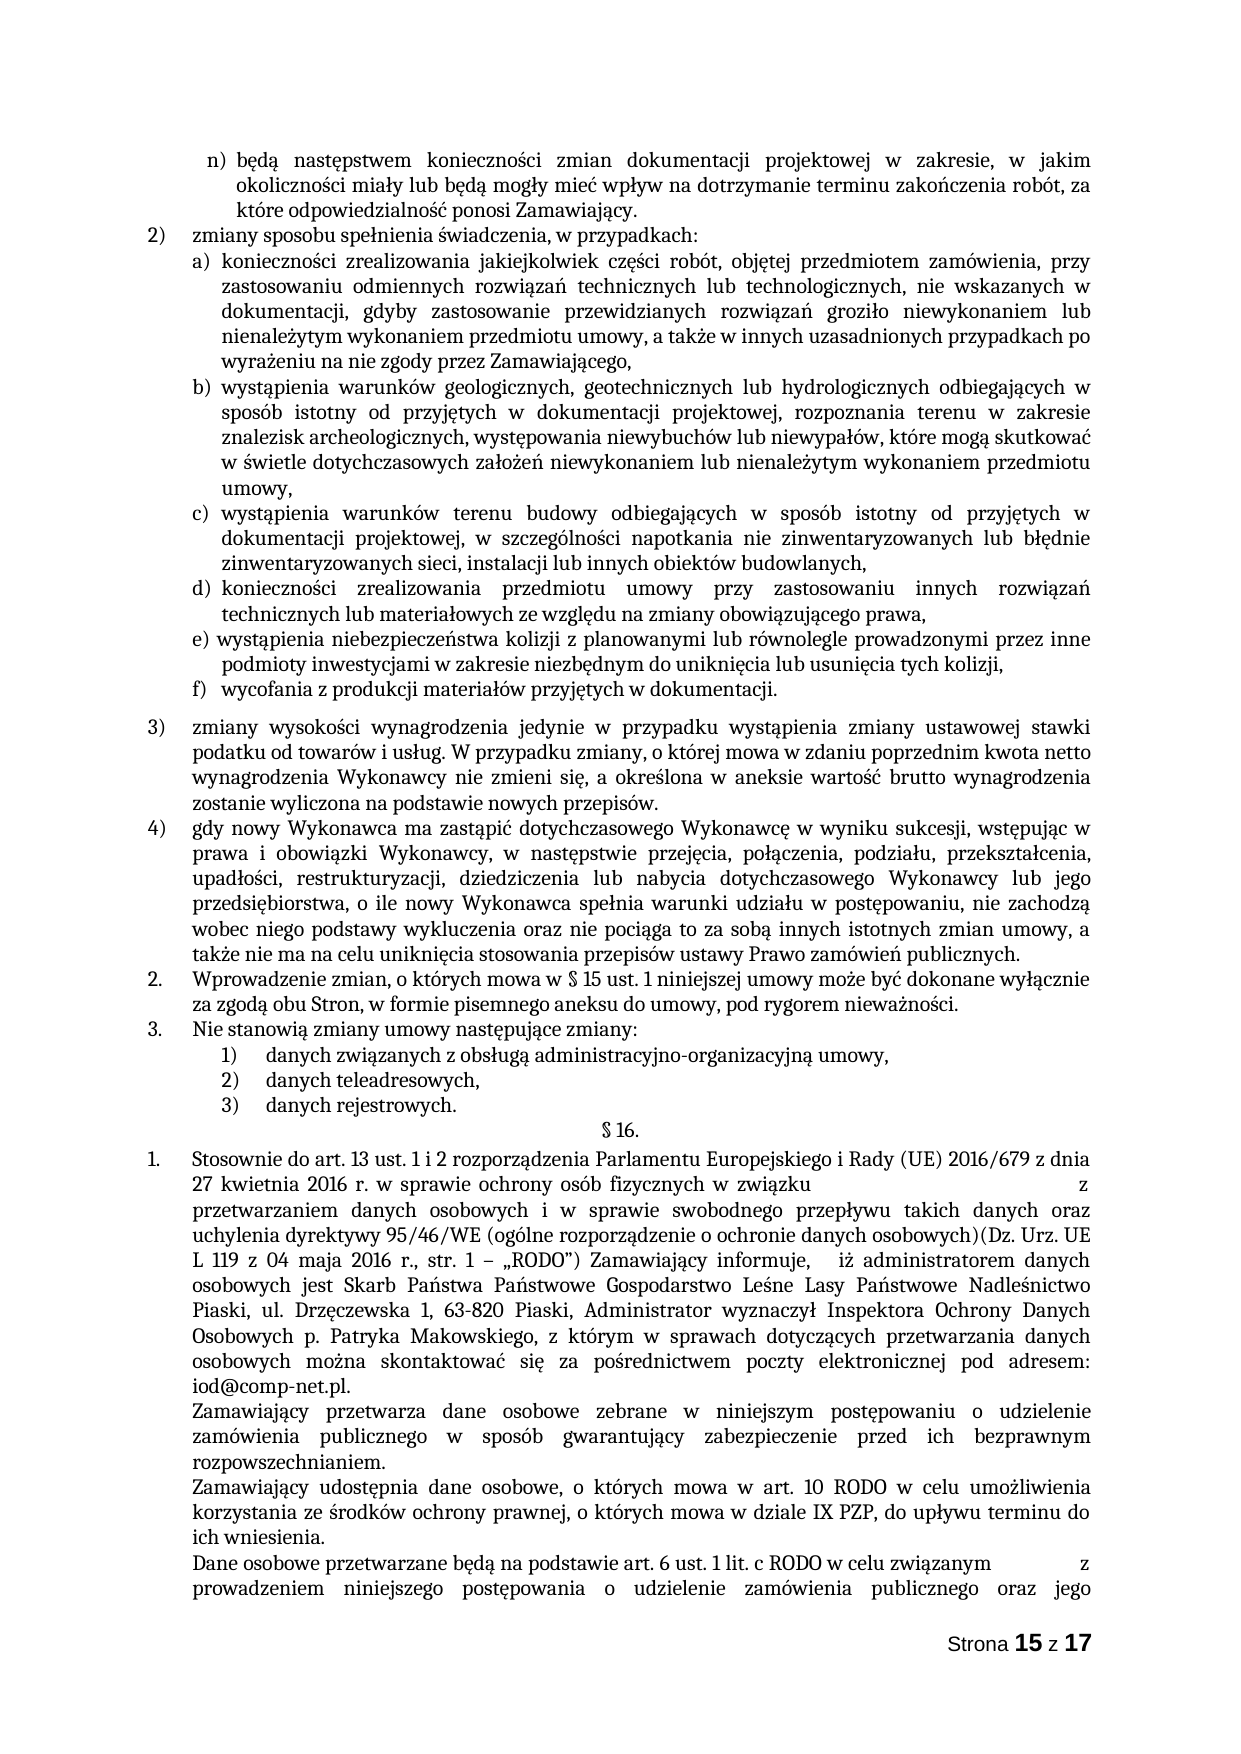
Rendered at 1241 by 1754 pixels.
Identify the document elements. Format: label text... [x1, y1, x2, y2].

list c) wystąpienia warunków terenu budowy odbiegających w sposób istotny od przyjętych w dokumentacji projektowej, w szczególności napotkania nie zinwentaryzowanych lub błędnie zinwentaryzowanych sieci, instalacji lub innych obiektów budowlanych, [192, 501, 1092, 576]
list 2. Wprowadzenie zmian, o których mowa w § 15 ust. 1 niniejszej umowy może być dokonane wyłącznie za zgodą obu Stron, w formie pisemnego aneksu do umowy, pod rygorem nieważności. [148, 967, 1092, 1017]
list 3) danych rejestrowych. [221, 1093, 1092, 1118]
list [148, 1550, 1092, 1601]
list 2) zmiany sposobu spełnienia świadczenia, w przypadkach: [148, 223, 1092, 248]
list a) konieczności zrealizowania jakiejkolwiek części robót, objętej przedmiotem zamówienia, przy zastosowaniu odmiennych rozwiązań technicznych lub technologicznych, nie wskazanych w dokumentacji, gdyby zastosowanie przewidzianych rozwiązań groziło niewykonaniem lub nienależytym wykonaniem przedmiotu umowy, a także w innych uzasadnionych przypadkach po wyrażeniu na nie zgody przez Zamawiającego, [192, 248, 1092, 374]
list 4) gdy nowy Wykonawca ma zastąpić dotychczasowego Wykonawcę w wyniku sukcesji, wstępując w prawa i obowiązki Wykonawcy, w następstwie przejęcia, połączenia, podziału, przekształcenia, upadłości, restrukturyzacji, dziedziczenia lub nabycia dotychczasowego Wykonawcy lub jego przedsiębiorstwa, o ile nowy Wykonawca spełnia warunki udziału w postępowaniu, nie zachodzą wobec niego podstawy wykluczenia oraz nie pociąga to za sobą innych istotnych zmian umowy, a także nie ma na celu uniknięcia stosowania przepisów ustawy Prawo zamówień publicznych. [148, 816, 1092, 967]
list 3. Nie stanowią zmiany umowy następujące zmiany: [148, 1017, 1092, 1042]
list 1. Stosownie do art. 13 ust. 1 i 2 rozporządzenia Parlamentu Europejskiego i Rady (UE) 2016/679 z dnia 27 kwietnia 2016 r. w sprawie ochrony osób fizycznych w związku z przetwarzaniem danych osobowych i w sprawie swobodnego przepływu takich danych oraz uchylenia dyrektywy 95/46/WE (ogólne rozporządzenie o ochronie danych osobowych)(Dz. Urz. UE L 119 z 04 maja 2016 r., str. 1 – „RODO”) Zamawiający informuje, iż administratorem danych osobowych jest Skarb Państwa Państwowe Gospodarstwo Leśne Lasy Państwowe Nadleśnictwo Piaski, ul. Drzęczewska 1, 63-820 Piaski, Administrator wyznaczył Inspektora Ochrony Danych Osobowych p. Patryka Makowskiego, z którym w sprawach dotyczących przetwarzania danych osobowych można skontaktować się za pośrednictwem poczty elektronicznej pod adresem: iod@comp-net.pl. [148, 1147, 1092, 1399]
text e) wystąpienia niebezpieczeństwa kolizji z planowanymi lub równolegle prowadzonymi przez inne podmioty inwestycjami w zakresie niezbędnym do uniknięcia lub usunięcia tych kolizji, [192, 627, 1092, 677]
text f) wycofania z produkcji materiałów przyjętych w dokumentacji. [192, 677, 1092, 702]
list § 16. [148, 1118, 1092, 1143]
list 3) zmiany wysokości wynagrodzenia jedynie w przypadku wystąpienia zmiany ustawowej stawki podatku od towarów i usług. W przypadku zmiany, o której mowa w zdaniu poprzednim kwota netto wynagrodzenia Wykonawcy nie zmieni się, a określona w aneksie wartość brutto wynagrodzenia zostanie wyliczona na podstawie nowych przepisów. [148, 715, 1092, 816]
list Zamawiający przetwarza dane osobowe zebrane w niniejszym postępowaniu o udzielenie zamówienia publicznego w sposób gwarantujący zabezpieczenie przed ich bezprawnym rozpowszechnianiem. [148, 1399, 1092, 1475]
list Zamawiający udostępnia dane osobowe, o których mowa w art. 10 RODO w celu umożliwienia korzystania ze środków ochrony prawnej, o których mowa w dziale IX PZP, do upływu terminu do ich wniesienia. [148, 1475, 1092, 1550]
list b) wystąpienia warunków geologicznych, geotechnicznych lub hydrologicznych odbiegających w sposób istotny od przyjętych w dokumentacji projektowej, rozpoznania terenu w zakresie znalezisk archeologicznych, występowania niewybuchów lub niewypałów, które mogą skutkować w świetle dotychczasowych założeń niewykonaniem lub nienależytym wykonaniem przedmiotu umowy, [192, 374, 1092, 501]
list 2) danych teleadresowych, [221, 1068, 1092, 1093]
list 1) danych związanych z obsługą administracyjno-organizacyjną umowy, [221, 1042, 1092, 1068]
list n) będą następstwem konieczności zmian dokumentacji projektowej w zakresie, w jakim okoliczności miały lub będą mogły mieć wpływ na dotrzymanie terminu zakończenia robót, za które odpowiedzialność ponosi Zamawiający. [207, 148, 1092, 223]
list d) konieczności zrealizowania przedmiotu umowy przy zastosowaniu innych rozwiązań technicznych lub materiałowych ze względu na zmiany obowiązującego prawa, [192, 576, 1092, 627]
